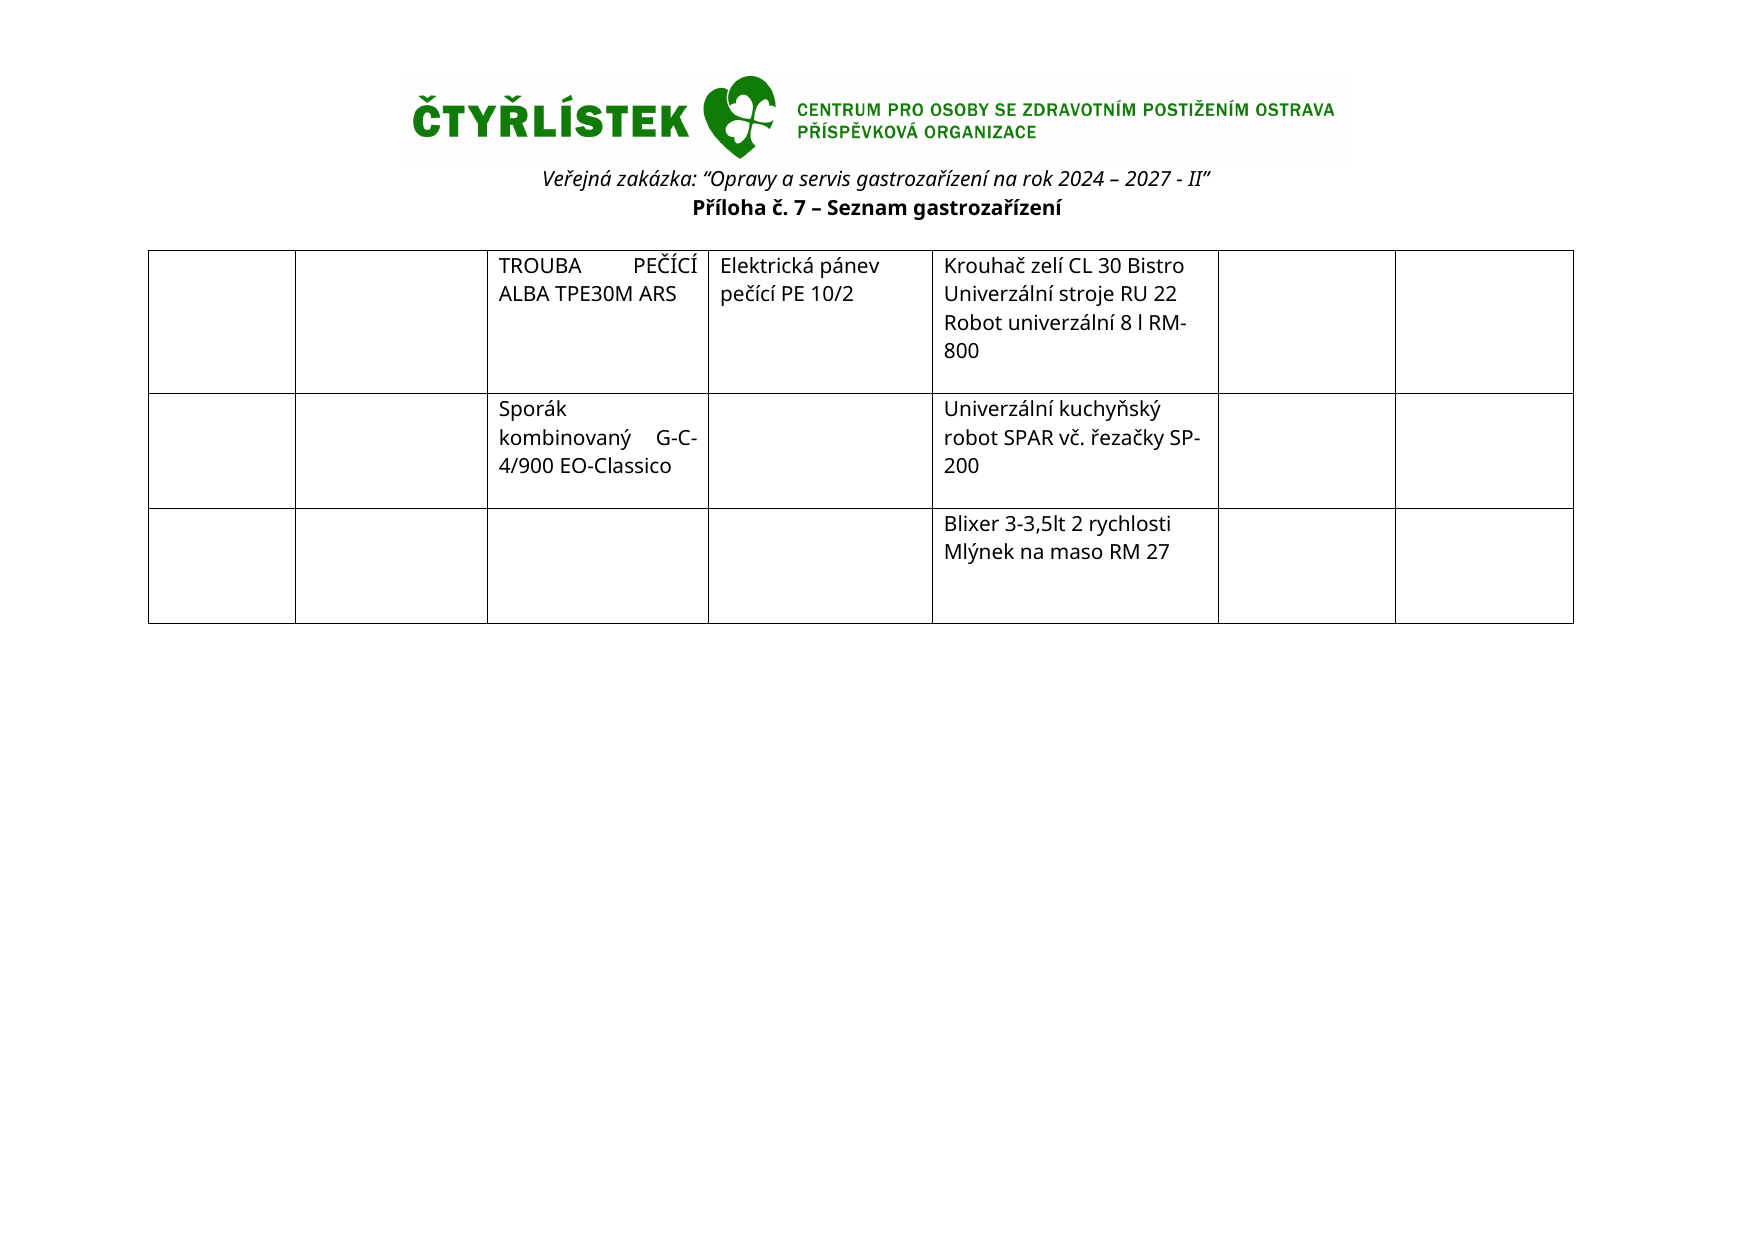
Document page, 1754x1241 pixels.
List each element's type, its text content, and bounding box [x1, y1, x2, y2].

table_cell [709, 509, 932, 623]
table_cell [1396, 509, 1573, 623]
table_cell Sporák kombinovaný G-C-4/900 EO-Classico [488, 394, 708, 508]
table_cell TROUBA PEČÍCÍ ALBA TPE30M ARS [488, 251, 708, 393]
table_cell [149, 394, 295, 508]
table_cell Krouhač zelí CL 30 Bistro Univerzální stroje RU 22 Robot univerzální 8 l RM-800 [933, 251, 1218, 393]
table_cell [149, 509, 295, 623]
table_cell [709, 394, 932, 508]
table_cell [1219, 394, 1395, 508]
table_cell [296, 509, 487, 623]
table_cell [1219, 509, 1395, 623]
table_cell [488, 509, 708, 623]
picture [404, 73, 1350, 165]
table_cell [296, 394, 487, 508]
table_cell Univerzální kuchyňský robot SPAR vč. řezačky SP-200 [933, 394, 1218, 508]
table_cell [1396, 394, 1573, 508]
table_cell [296, 251, 487, 393]
table_cell [1219, 251, 1395, 393]
table_cell [1396, 251, 1573, 393]
table_cell [149, 251, 295, 393]
table_cell Blixer 3-3,5lt 2 rychlosti Mlýnek na maso RM 27 [933, 509, 1218, 623]
table_cell Elektrická pánev pečící PE 10/2 [709, 251, 932, 393]
